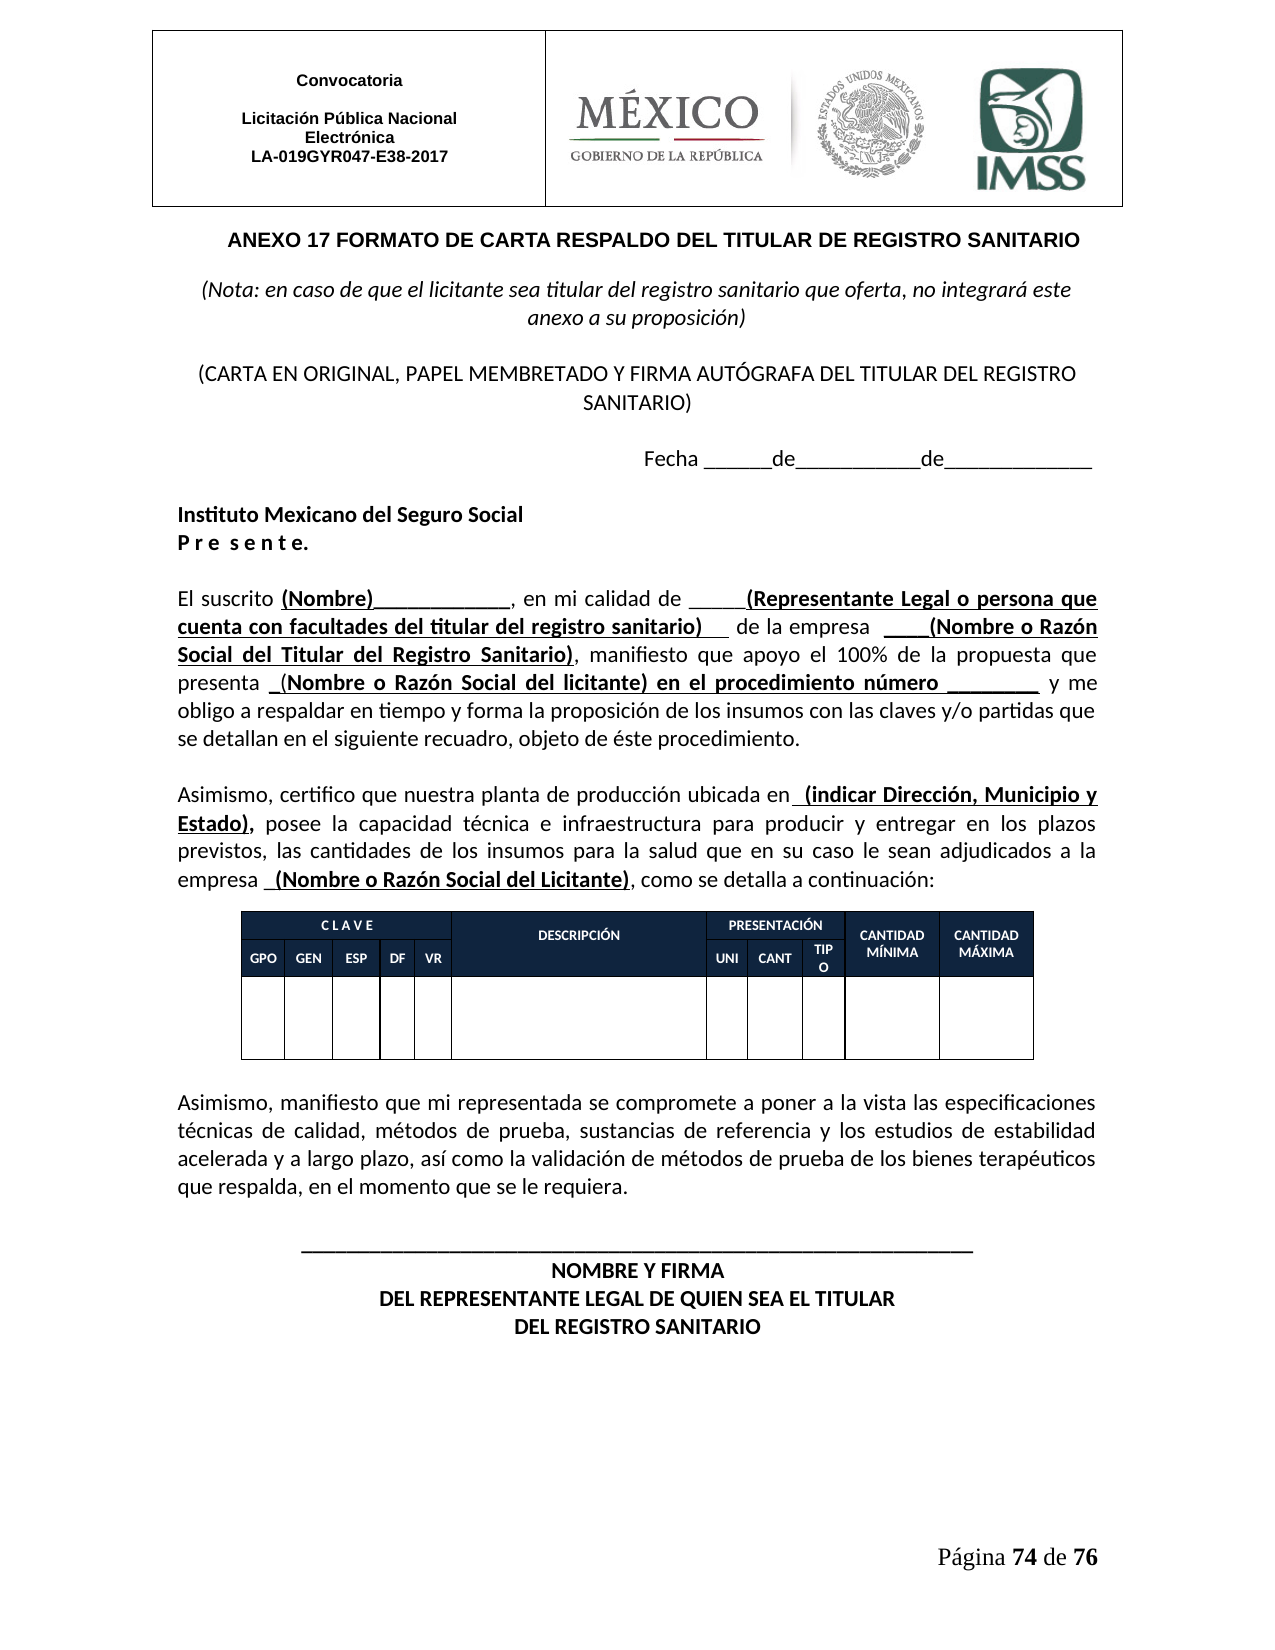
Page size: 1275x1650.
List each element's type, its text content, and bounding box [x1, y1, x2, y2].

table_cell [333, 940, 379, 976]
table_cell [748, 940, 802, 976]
text NOMBRE Y FIRMA [177, 1256, 1098, 1284]
subtitle ANEXO 17 FORMATO DE CARTA RESPALDO DEL TITULAR DE REGISTRO SANITARIO [215, 228, 1093, 252]
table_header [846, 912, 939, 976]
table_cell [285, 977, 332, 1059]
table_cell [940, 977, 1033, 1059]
text (CARTA EN ORIGINAL, PAPEL MEMBRETADO Y FIRMA AUTÓGRAFA DEL TITULAR DEL REGISTRO SANITARIO) [177, 359, 1098, 416]
text DEL REGISTRO SANITARIO [177, 1312, 1098, 1341]
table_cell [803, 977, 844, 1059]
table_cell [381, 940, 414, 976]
text Fecha ______de___________de_____________ [177, 444, 1093, 472]
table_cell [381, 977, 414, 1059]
text Asimismo, certifico que nuestra planta de producción ubicada en (indicar Dirección, Municipio y Estado), posee la capacidad técnica e infraestructura para producir y entregar en los plazos previstos, las cantidades de los insumos para la salud que en su caso le sean adjudicados a la empresa _(Nombre o Razón Social del Licitante), como se detalla a continuación: [177, 781, 1098, 893]
text El suscrito (Nombre)____________, en mi calidad de _____(Representante Legal o persona que cuenta con facultades del titular del registro sanitario) de la empresa ____(Nombre o Razón Social del Titular del Registro Sanitario), manifiesto que apoyo el 100% de la propuesta que presenta _(Nombre o Razón Social del licitante) en el procedimiento número ________ y me obligo a respaldar en tiempo y forma la proposición de los insumos con las claves y/o partidas que se detallan en el siguiente recuadro, objeto de éste procedimiento. [177, 584, 1098, 753]
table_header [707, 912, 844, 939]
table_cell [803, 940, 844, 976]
text P r e s e n t e. [177, 528, 1098, 556]
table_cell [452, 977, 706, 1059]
picture [567, 57, 928, 189]
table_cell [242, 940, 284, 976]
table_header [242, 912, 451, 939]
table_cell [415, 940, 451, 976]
text ___________________________________________________________ [177, 1228, 1098, 1256]
picture [972, 58, 1087, 197]
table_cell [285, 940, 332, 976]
text Instituto Mexicano del Seguro Social [177, 500, 1098, 528]
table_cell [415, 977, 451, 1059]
text Asimismo, manifiesto que mi representada se compromete a poner a la vista las especificaciones técnicas de calidad, métodos de prueba, sustancias de referencia y los estudios de estabilidad acelerada y a largo plazo, así como la validación de métodos de prueba de los bienes terapéuticos que respalda, en el momento que se le requiera. [177, 1088, 1098, 1200]
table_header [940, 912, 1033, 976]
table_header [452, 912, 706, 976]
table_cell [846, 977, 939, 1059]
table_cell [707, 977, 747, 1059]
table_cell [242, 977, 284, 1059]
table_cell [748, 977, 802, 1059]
text DEL REPRESENTANTE LEGAL DE QUIEN SEA EL TITULAR [177, 1284, 1098, 1312]
text (Nota: en caso de que el licitante sea titular del registro sanitario que oferta, no integrará este anexo a su proposición) [177, 276, 1096, 332]
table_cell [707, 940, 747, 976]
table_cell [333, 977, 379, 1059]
